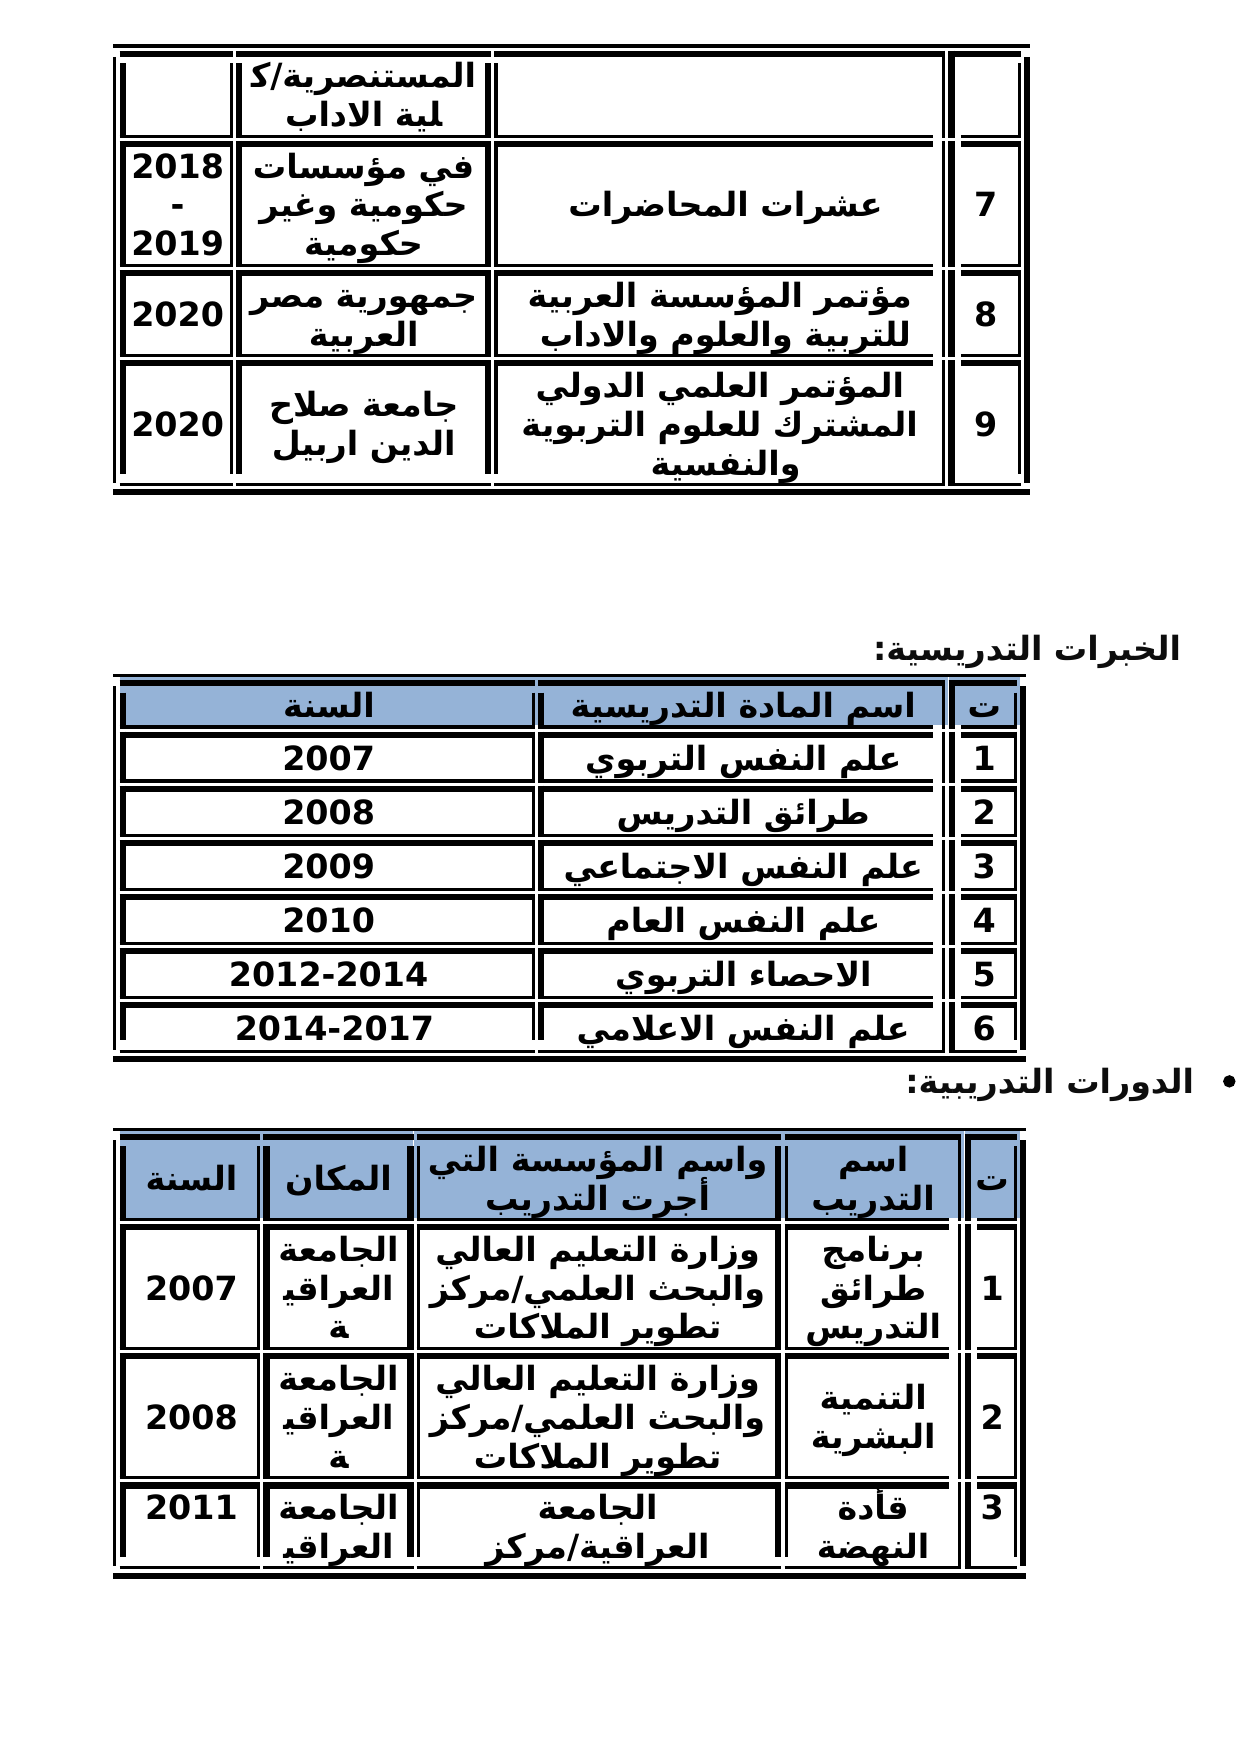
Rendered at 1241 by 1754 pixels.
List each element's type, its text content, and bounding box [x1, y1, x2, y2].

table_header اسم المادة التدريسية [538, 677, 948, 725]
table_cell 2008 [120, 1347, 263, 1476]
table_cell 4 [949, 888, 1020, 942]
table_cell 3 [965, 1476, 1020, 1566]
table_cell 2012-2014 [120, 942, 538, 996]
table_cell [236, 57, 491, 134]
table_cell 1 [949, 725, 1020, 779]
table_cell 2014-2017 [120, 996, 538, 1050]
table_cell التنمية البشرية [781, 1347, 964, 1476]
table_cell 2 [949, 779, 1020, 833]
table_header السنة [120, 677, 538, 725]
table_cell برنامج طرائق التدريس [781, 1218, 964, 1347]
table_cell علم النفس التربوي [538, 725, 948, 779]
table_cell 2 [965, 1347, 1020, 1476]
list الدورات التدريبية: [89, 1062, 1223, 1101]
table_cell وزارة التعليم العالي والبحث العلمي/مركز تطوير الملاكات [414, 1347, 781, 1476]
table_header ت [949, 677, 1020, 725]
table_cell عشرات المحاضرات [491, 135, 948, 264]
table_cell 2008 [120, 779, 538, 833]
table_cell 3 [949, 834, 1020, 887]
subtitle الخبرات التدريسية: [89, 629, 1181, 668]
table_cell الجامعة العراقية [270, 1359, 407, 1476]
table_cell 2010 [120, 888, 538, 942]
table_cell الاحصاء التربوي [538, 942, 948, 996]
table_cell الجامعة العراقية [270, 1230, 407, 1347]
table_cell 7 [948, 135, 1024, 264]
table_cell 1 [965, 1218, 1020, 1347]
table_cell 2007 [120, 1218, 263, 1347]
table_cell 9 [948, 354, 1024, 483]
table_cell 2007 [120, 725, 538, 779]
table_header ت [965, 1131, 1020, 1218]
table_cell 6 [949, 996, 1020, 1050]
table_cell مؤتمر المؤسسة العربية للتربية والعلوم والاداب [491, 264, 948, 354]
table_cell 2011 [120, 1476, 263, 1566]
table_cell قأدة النهضة [781, 1476, 964, 1566]
table_cell 2020 [120, 264, 236, 354]
table_cell الجامعة العراقية [263, 1489, 413, 1566]
table_cell 2015 [120, 48, 236, 134]
table_header واسم المؤسسة التي أجرت التدريب [414, 1131, 781, 1218]
table_cell علم النفس الاجتماعي [538, 834, 948, 887]
table_cell طرائق التدريس [538, 779, 948, 833]
table_cell علم النفس الاعلامي [538, 996, 948, 1050]
table_cell جامعة صلاح الدين اربيل [236, 366, 491, 483]
table_cell 5 [949, 942, 1020, 996]
table_cell علم النفس العام [538, 888, 948, 942]
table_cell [414, 1476, 781, 1566]
table_cell 6 [948, 48, 1024, 134]
table_cell المؤتمر العلمي الدولي المشترك للعلوم التربوية والنفسية [491, 354, 948, 483]
table_header اسم التدريب [781, 1131, 964, 1218]
table_cell 2018-2019 [120, 135, 236, 264]
table_cell في مؤسسات حكومية وغير حكومية [242, 147, 485, 264]
table_cell وزارة التعليم العالي والبحث العلمي/مركز تطوير الملاكات [414, 1218, 781, 1347]
table_cell جمهورية مصر العربية [242, 276, 485, 354]
table_cell 8 [948, 264, 1024, 354]
table_cell 2009 [120, 834, 538, 887]
table_header المكان [263, 1140, 413, 1218]
table_cell ندوة ادمان الفيسبوك [491, 48, 948, 134]
table_header السنة [120, 1131, 263, 1218]
table_cell 2020 [120, 354, 236, 483]
